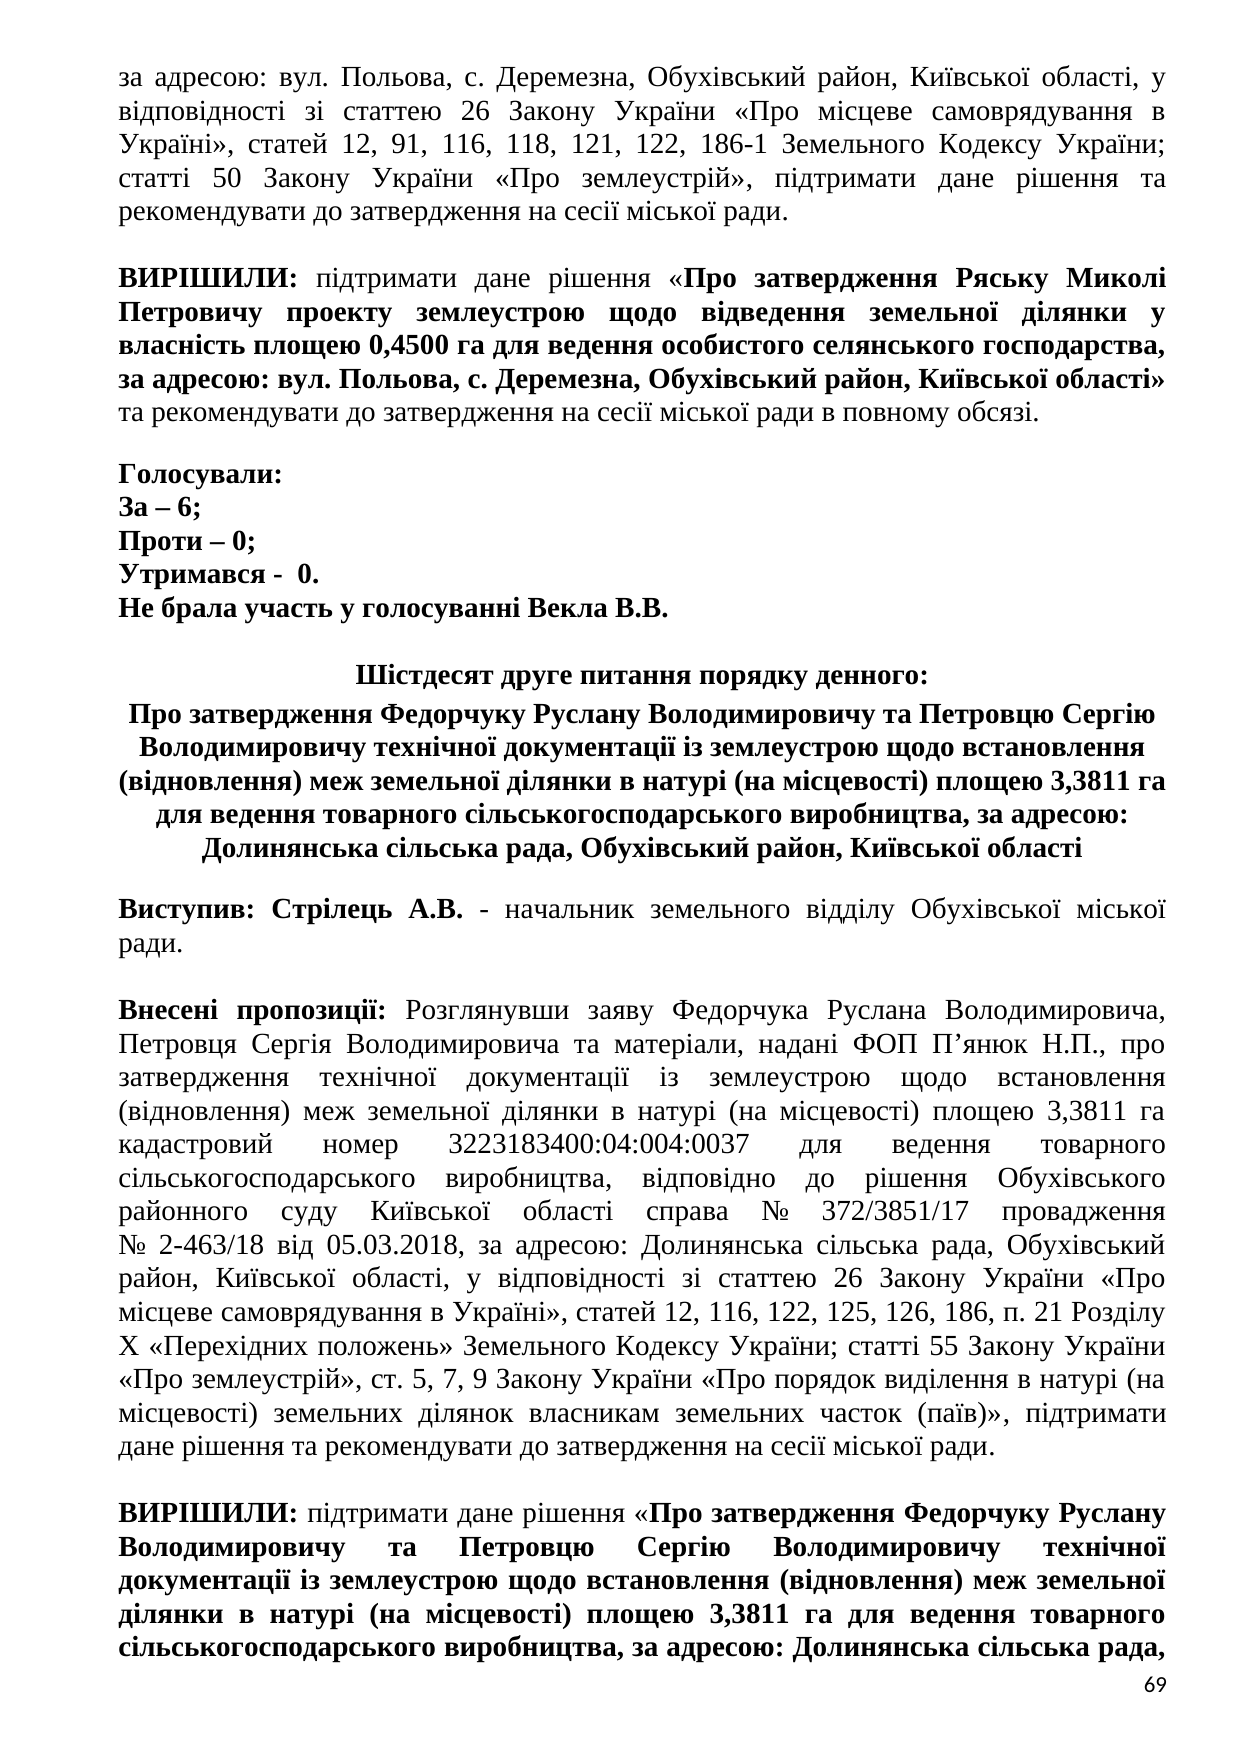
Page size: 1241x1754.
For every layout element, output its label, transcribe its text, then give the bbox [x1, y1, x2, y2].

text Шістдесят друге питання порядку денного: [118, 657, 1167, 691]
text За – 6; [118, 489, 1167, 523]
text Проти – 0; [118, 523, 1167, 557]
list Внесені пропозиції: Розглянувши заяву Федорчука Руслана Володимировича, Петровця Сергія Володимировича та матеріали, надані ФОП П’янюк Н.П., про затвердження технічної документації із землеустрою щодо встановлення (відновлення) меж земельної ділянки в натурі (на місцевості) площею 3,3811 га кадастровий номер 3223183400:04:004:0037 для ведення товарного сільськогосподарського виробництва, відповідно до рішення Обухівського районного суду Київської області справа № 372/3851/17 провадження № 2-463/18 від 05.03.2018, за адресою: Долинянська сільська рада, Обухівський район, Київської області, у відповідності зі статтею 26 Закону України «Про місцеве самоврядування в Україні», статей 12, 116, 122, 125, 126, 186, п. 21 Розділу Х «Перехідних положень» Земельного Кодексу України; статті 55 Закону України «Про землеустрій», ст. 5, 7, 9 Закону України «Про порядок виділення в натурі (на місцевості) земельних ділянок власникам земельних часток (паїв)», підтримати дане рішення та рекомендувати до затвердження на сесії міської ради. [118, 992, 1167, 1462]
text Голосували: [118, 456, 1167, 489]
text Не брала участь у голосуванні Векла В.В. [118, 590, 1167, 624]
text Про затвердження Федорчуку Руслану Володимировичу та Петровцю Сергію Володимировичу технічної документації із землеустрою щодо встановлення (відновлення) меж земельної ділянки в натурі (на місцевості) площею 3,3811 га для ведення товарного сільськогосподарського виробництва, за адресою: Долинянська сільська рада, Обухівський район, Київської області [118, 696, 1167, 863]
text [118, 1495, 1167, 1663]
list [118, 59, 1167, 227]
text ВИРІШИЛИ: підтримати дане рішення «Про затвердження Ряську Миколі Петровичу проекту землеустрою щодо відведення земельної ділянки у власність площею 0,4500 га для ведення особистого селянського господарства, за адресою: вул. Польова, с. Деремезна, Обухівський район, Київської області» та рекомендувати до затвердження на сесії міської ради в повному обсязі. [118, 260, 1167, 428]
text Виступив: Стрілець А.В. - начальник земельного відділу Обухівської міської ради. [118, 892, 1167, 959]
text Утримався - 0. [118, 557, 1167, 590]
